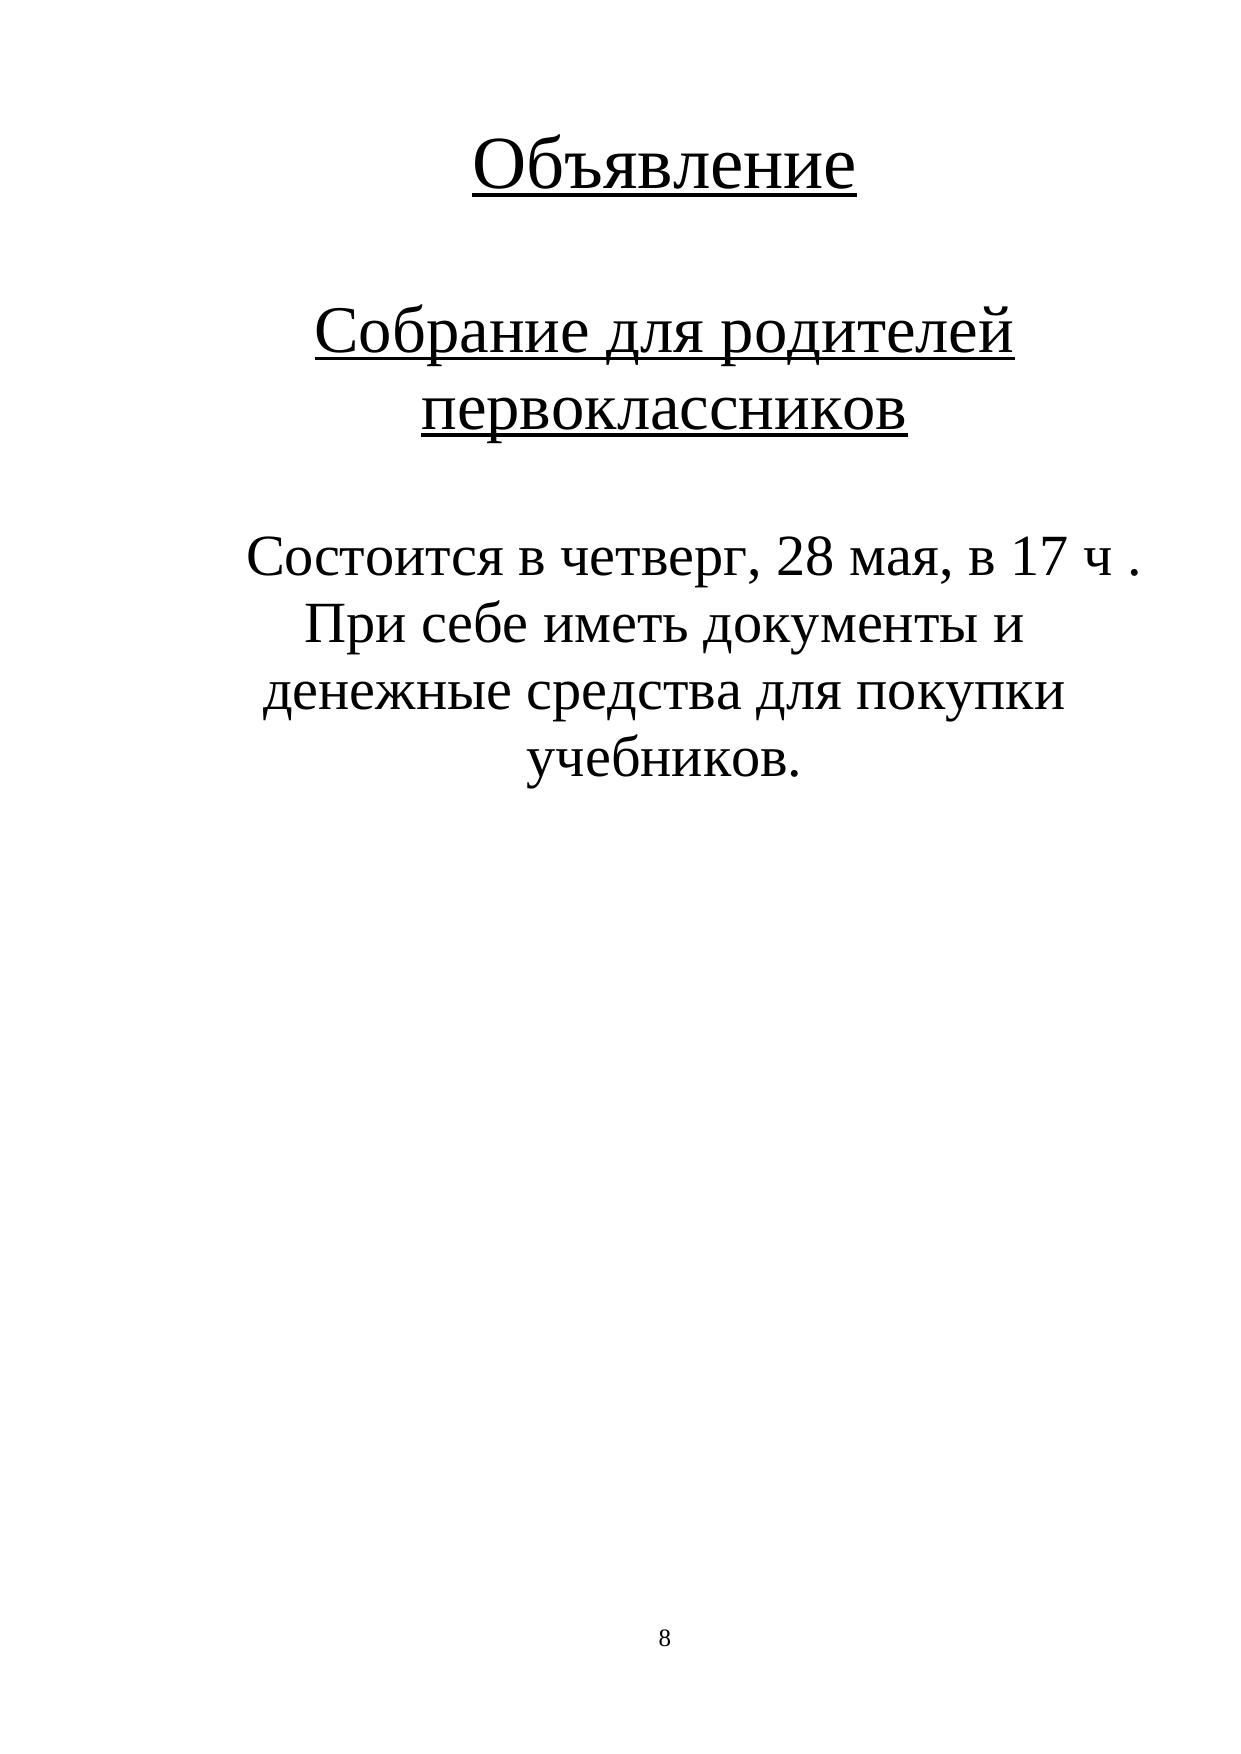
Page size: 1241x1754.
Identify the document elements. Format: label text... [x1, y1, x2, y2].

text Собрание для родителей первоклассников [177, 291, 1152, 444]
text Объявление [177, 118, 1152, 204]
text Состоится в четверг, 28 мая, в 17 ч . При себе иметь документы и денежные средства для покупки учебников. [177, 521, 1152, 789]
